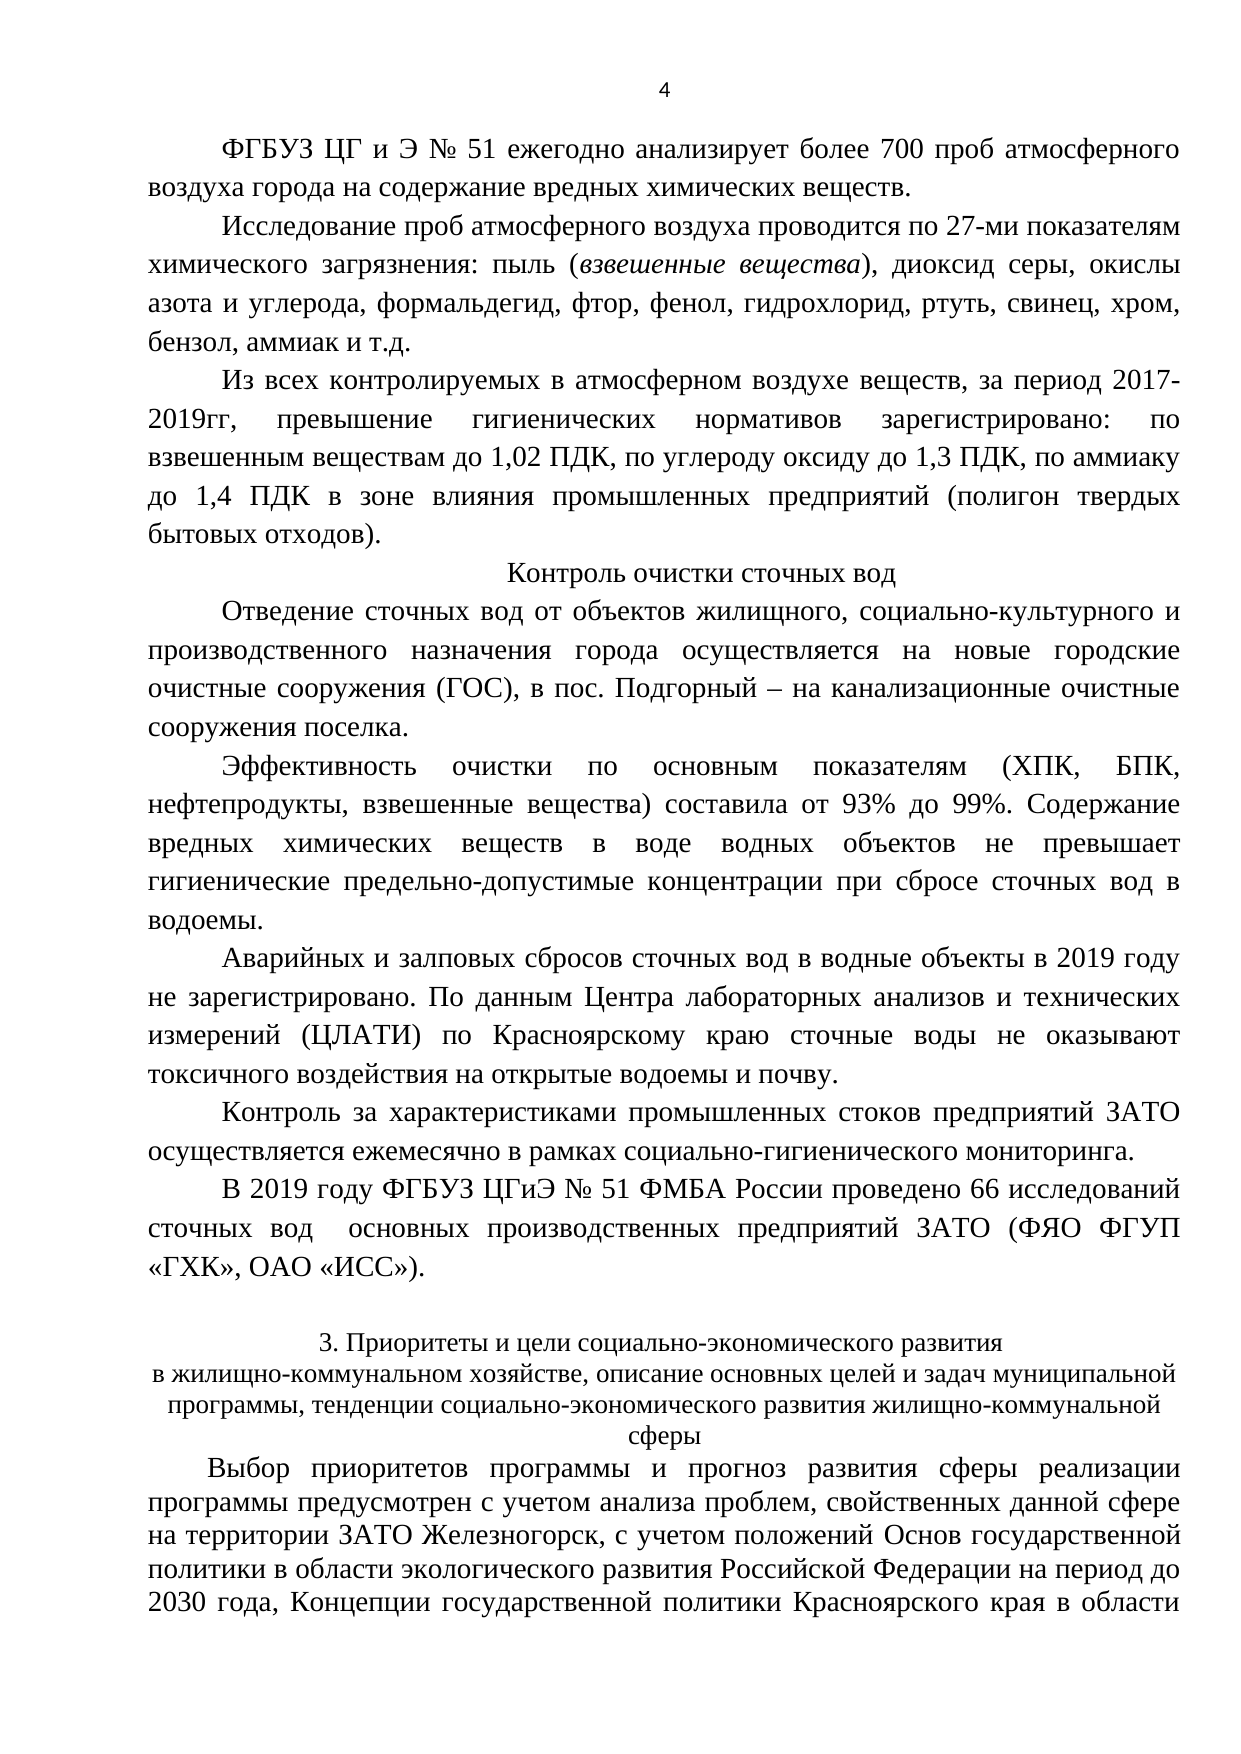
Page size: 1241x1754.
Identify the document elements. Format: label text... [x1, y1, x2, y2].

text Исследование проб атмосферного воздуха проводится по 27-ми показателям химического загрязнения: пыль (взвешенные вещества), диоксид серы, окислы азота и углерода, формальдегид, фтор, фенол, гидрохлорид, ртуть, свинец, хром, бензол, аммиак и т.д. [148, 208, 1181, 357]
text Аварийных и залповых сбросов сточных вод в водные объекты в 2019 году не зарегистрировано. По данным Центра лабораторных анализов и технических измерений (ЦЛАТИ) по Красноярскому краю сточные воды не оказывают токсичного воздействия на открытые водоемы и почву. [148, 940, 1181, 1089]
text Эффективность очистки по основным показателям (ХПК, БПК, нефтепродукты, взвешенные вещества) составила от 93% до 99%. Содержание вредных химических веществ в воде водных объектов не превышает гигиенические предельно-допустимые концентрации при сбросе сточных вод в водоемы. [148, 748, 1181, 935]
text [148, 1450, 1181, 1618]
text ФГБУЗ ЦГ и Э № 51 ежегодно анализирует более 700 проб атмосферного воздуха города на содержание вредных химических веществ. [148, 131, 1181, 203]
text 3. Приоритеты и цели социально-экономического развития в жилищно-коммунальном хозяйстве, описание основных целей и задач муниципальной программы, тенденции социально-экономического развития жилищно-коммунальной сферы [148, 1326, 1181, 1450]
text В 2019 году ФГБУЗ ЦГиЭ № 51 ФМБА России проведено 66 исследований сточных вод основных производственных предприятий ЗАТО (ФЯО ФГУП «ГХК», ОАО «ИСС»). [148, 1172, 1181, 1282]
text Контроль очистки сточных вод [148, 555, 1181, 588]
text Контроль за характеристиками промышленных стоков предприятий ЗАТО осуществляется ежемесячно в рамках социально-гигиенического мониторинга. [148, 1094, 1181, 1167]
text Из всех контролируемых в атмосферном воздухе веществ, за период 2017-2019гг, превышение гигиенических нормативов зарегистрировано: по взвешенным веществам до 1,02 ПДК, по углероду оксиду до 1,3 ПДК, по аммиаку до 1,4 ПДК в зоне влияния промышленных предприятий (полигон твердых бытовых отходов). [148, 362, 1181, 550]
text Отведение сточных вод от объектов жилищного, социально-культурного и производственного назначения города осуществляется на новые городские очистные сооружения (ГОС), в пос. Подгорный – на канализационные очистные сооружения поселка. [148, 593, 1181, 743]
